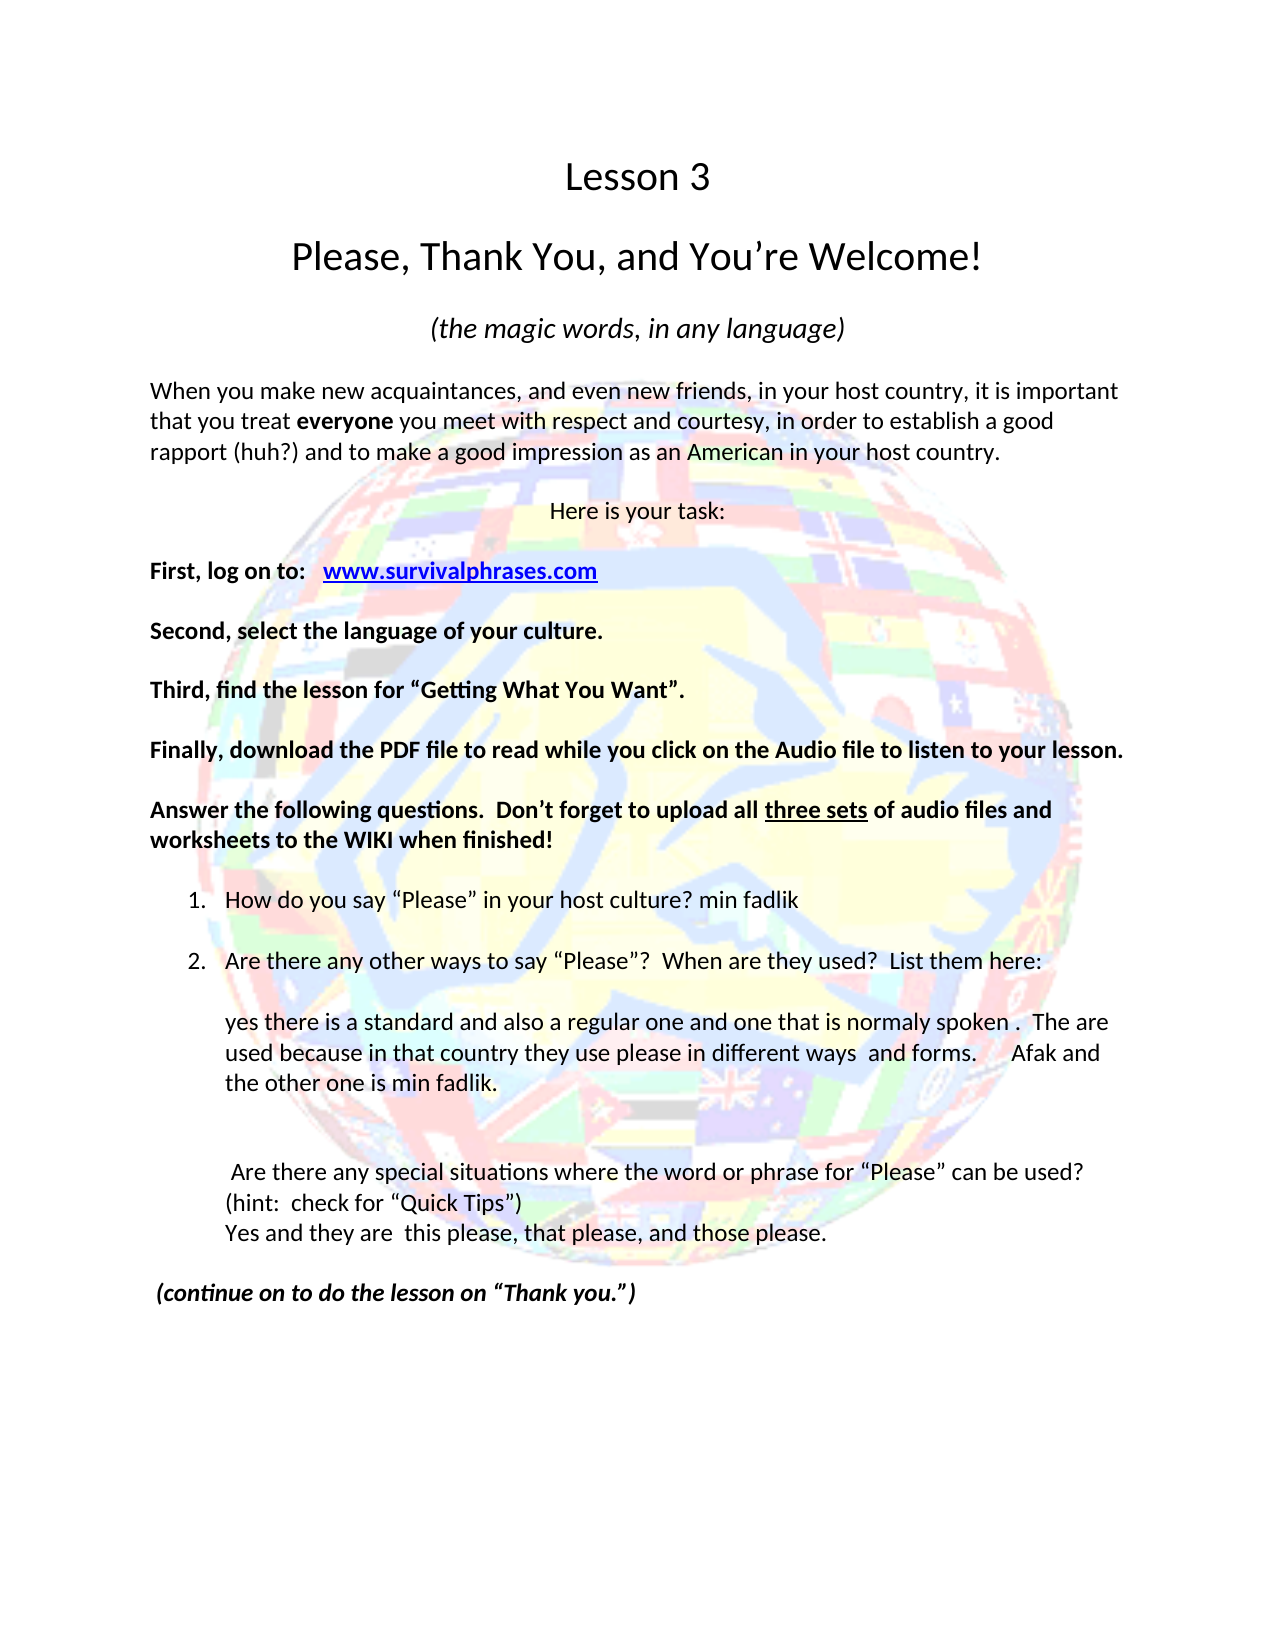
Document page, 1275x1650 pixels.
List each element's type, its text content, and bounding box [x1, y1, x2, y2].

text (continue on to do the lesson on “Thank you.”) [150, 1277, 1125, 1308]
list yes there is a standard and also a regular one and one that is normaly spoken . The are used because in that country they use please in different ways and forms. Afak and the other one is min fadlik. [225, 1006, 1125, 1098]
text (the magic words, in any language) [150, 310, 1125, 346]
text Second, select the language of your culture. [150, 615, 1125, 645]
text Finally, download the PDF file to read while you click on the Audio file to listen to your lesson. [150, 734, 1125, 765]
list Are there any special situations where the word or phrase for “Please” can be used? (hint: check for “Quick Tips”) [225, 1156, 1125, 1217]
text Please, Thank You, and You’re Welcome! [150, 230, 1125, 281]
text Third, find the lesson for “Getting What You Want”. [150, 674, 1125, 705]
text When you make new acquaintances, and even new friends, in your host country, it is important that you treat everyone you meet with respect and courtesy, in order to establish a good rapport (huh?) and to make a good impression as an American in your host country. [150, 375, 1125, 466]
list Yes and they are this please, that please, and those please. [225, 1217, 1125, 1248]
text Here is your task: [150, 496, 1125, 526]
list Are there any other ways to say “Please”? When are they used? List them here: [187, 945, 1125, 976]
text Answer the following questions. Don’t forget to upload all three sets of audio files and worksheets to the WIKI when finished! [150, 794, 1125, 855]
list How do you say “Please” in your host culture? min fadlik [187, 884, 1125, 915]
text First, log on to: www.survivalphrases.com [150, 555, 1125, 586]
text Lesson 3 [150, 150, 1125, 201]
